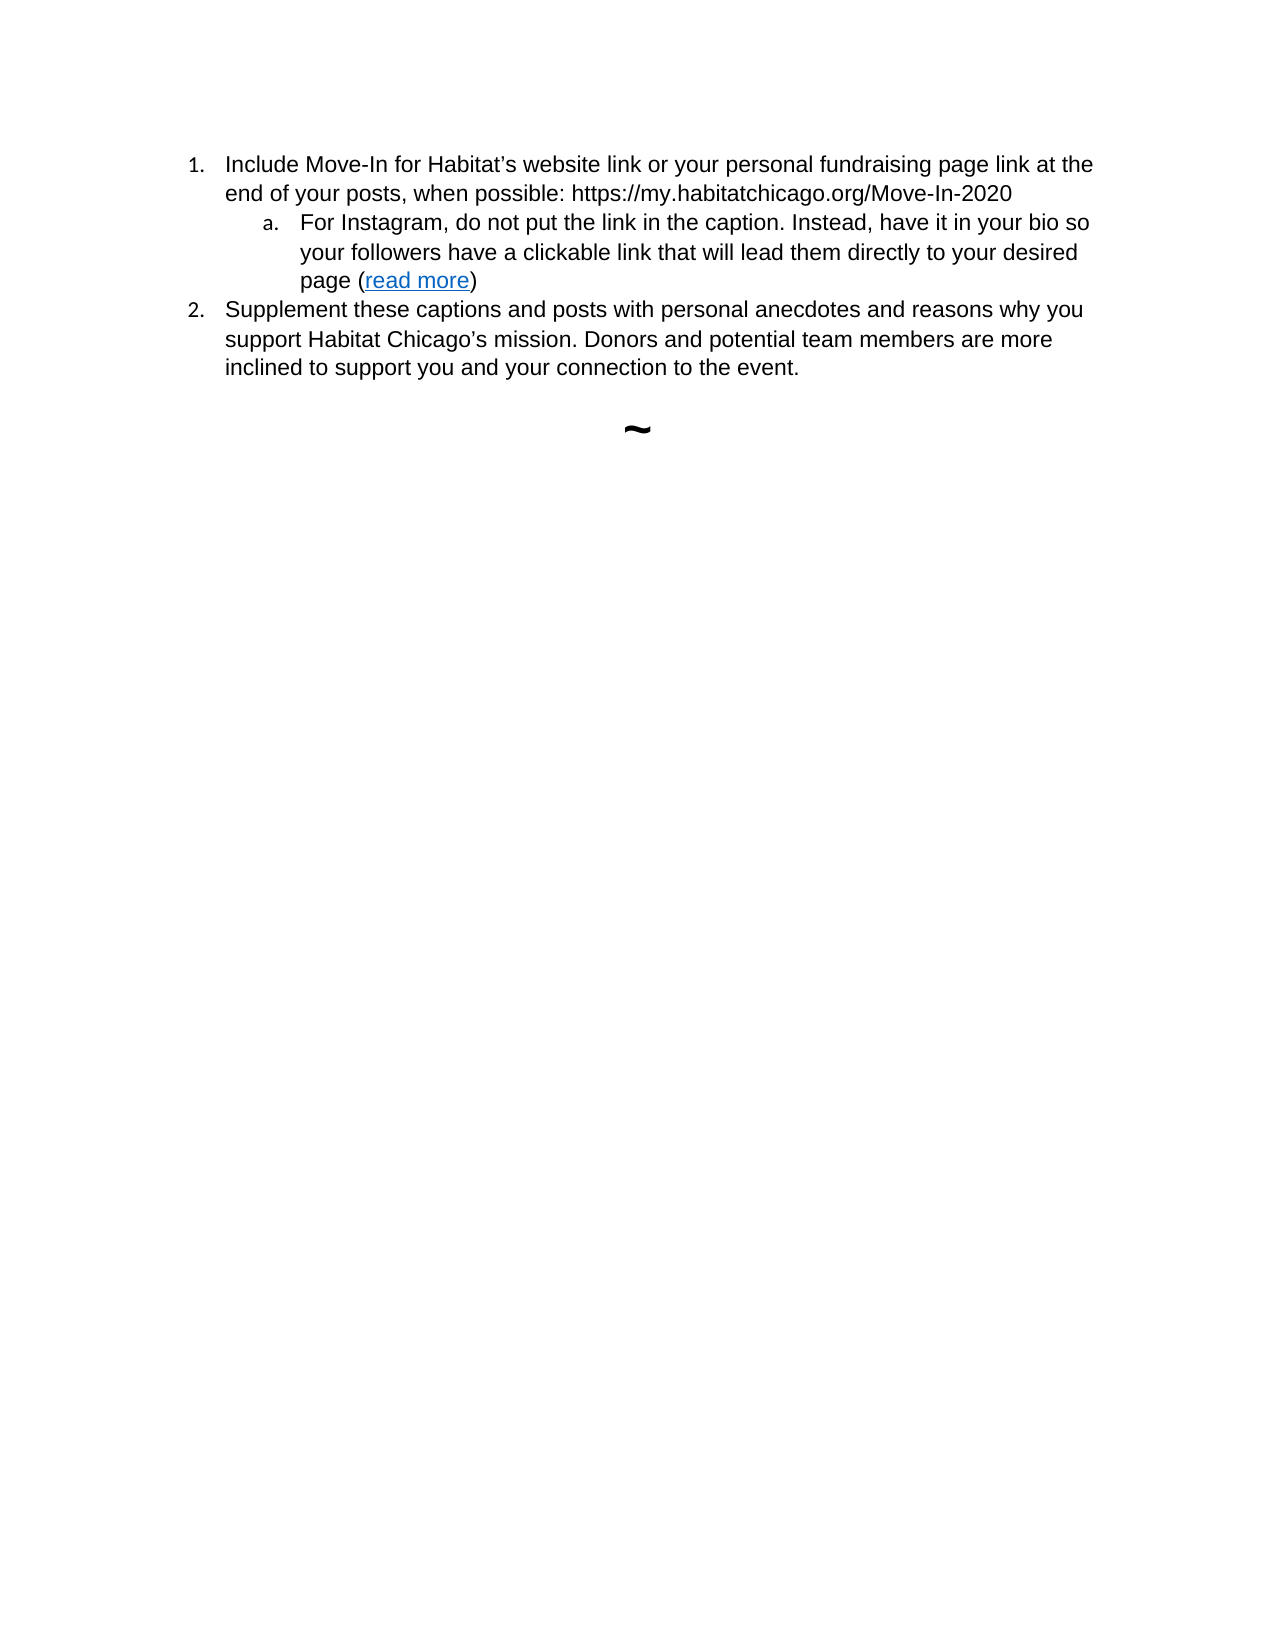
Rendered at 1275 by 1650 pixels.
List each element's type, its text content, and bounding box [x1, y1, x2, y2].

list For Instagram, do not put the link in the caption. Instead, have it in your bio so your followers have a clickable link that will lead them directly to your desired page (read more) [262, 208, 1125, 293]
text ~ [150, 399, 1125, 457]
list Include Move-In for Habitat’s website link or your personal fundraising page link at the end of your posts, when possible: https://my.habitatchicago.org/Move-In-2020 [187, 150, 1125, 206]
list Supplement these captions and posts with personal anecdotes and reasons why you support Habitat Chicago’s mission. Donors and potential team members are more inclined to support you and your connection to the event. [187, 296, 1125, 380]
